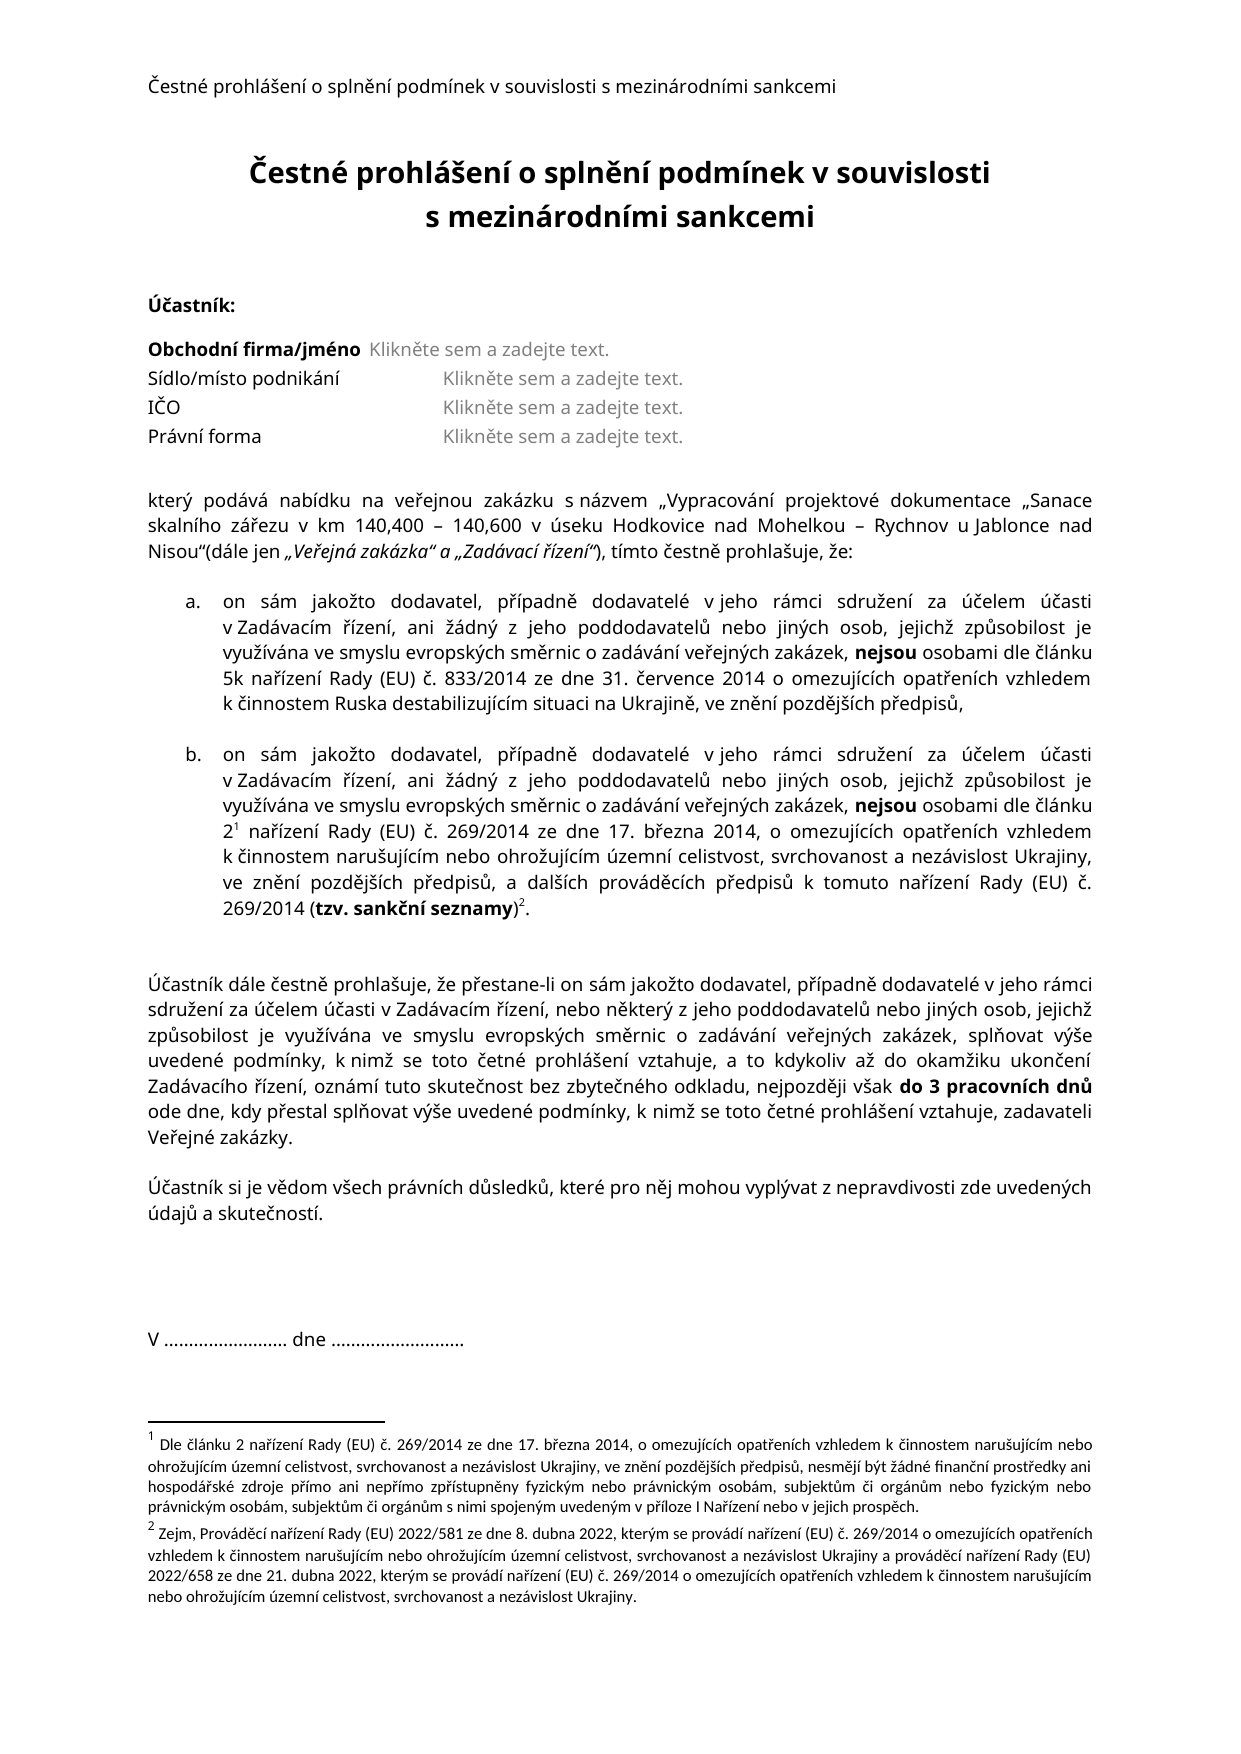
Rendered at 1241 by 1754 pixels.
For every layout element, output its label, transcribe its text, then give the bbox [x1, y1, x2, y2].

text Obchodní firma/jméno [148, 333, 1093, 362]
text Čestné prohlášení o splnění podmínek v souvislosti s mezinárodními sankcemi [148, 152, 1093, 236]
text Sídlo/místo podnikání [148, 362, 1093, 391]
text IČO [148, 391, 1093, 420]
text Účastník: [148, 293, 1093, 318]
text Účastník dále čestně prohlašuje, že přestane-li on sám jakožto dodavatel, případně dodavatelé v jeho rámci sdružení za účelem účasti v Zadávacím řízení, nebo některý z jeho poddodavatelů nebo jiných osob, jejichž způsobilost je využívána ve smyslu evropských směrnic o zadávání veřejných zakázek, splňovat výše uvedené podmínky, k nimž se toto četné prohlášení vztahuje, a to kdykoliv až do okamžiku ukončení Zadávacího řízení, oznámí tuto skutečnost bez zbytečného odkladu, nejpozději však do 3 pracovních dnů ode dne, kdy přestal splňovat výše uvedené podmínky, k nimž se toto četné prohlášení vztahuje, zadavateli Veřejné zakázky. [148, 971, 1093, 1149]
text který podává nabídku na veřejnou zakázku s názvem „Vypracování projektové dokumentace „Sanace skalního zářezu v km 140,400 – 140,600 v úseku Hodkovice nad Mohelkou – Rychnov u Jablonce nad Nisou“(dále jen „Veřejná zakázka“ a „Zadávací řízení“), tímto čestně prohlašuje, že: [148, 487, 1093, 563]
list on sám jakožto dodavatel, případně dodavatelé v jeho rámci sdružení za účelem účasti v Zadávacím řízení, ani žádný z jeho poddodavatelů nebo jiných osob, jejichž způsobilost je využívána ve smyslu evropských směrnic o zadávání veřejných zakázek, nejsou osobami dle článku 2 nařízení Rady (EU) č. 269/2014 ze dne 17. března 2014, o omezujících opatřeních vzhledem k činnostem narušujícím nebo ohrožujícím územní celistvost, svrchovanost a nezávislost Ukrajiny, ve znění pozdějších předpisů, a dalších prováděcích předpisů k tomuto nařízení Rady (EU) č. 269/2014 (tzv. sankční seznamy). [185, 742, 1093, 920]
text V ………………….… dne ……………………… [148, 1327, 1093, 1352]
list on sám jakožto dodavatel, případně dodavatelé v jeho rámci sdružení za účelem účasti v Zadávacím řízení, ani žádný z jeho poddodavatelů nebo jiných osob, jejichž způsobilost je využívána ve smyslu evropských směrnic o zadávání veřejných zakázek, nejsou osobami dle článku 5k nařízení Rady (EU) č. 833/2014 ze dne 31. července 2014 o omezujících opatřeních vzhledem k činnostem Ruska destabilizujícím situaci na Ukrajině, ve znění pozdějších předpisů, [185, 588, 1093, 716]
text Právní forma [148, 420, 1093, 449]
text Účastník si je vědom všech právních důsledků, které pro něj mohou vyplývat z nepravdivosti zde uvedených údajů a skutečností. [148, 1174, 1093, 1226]
